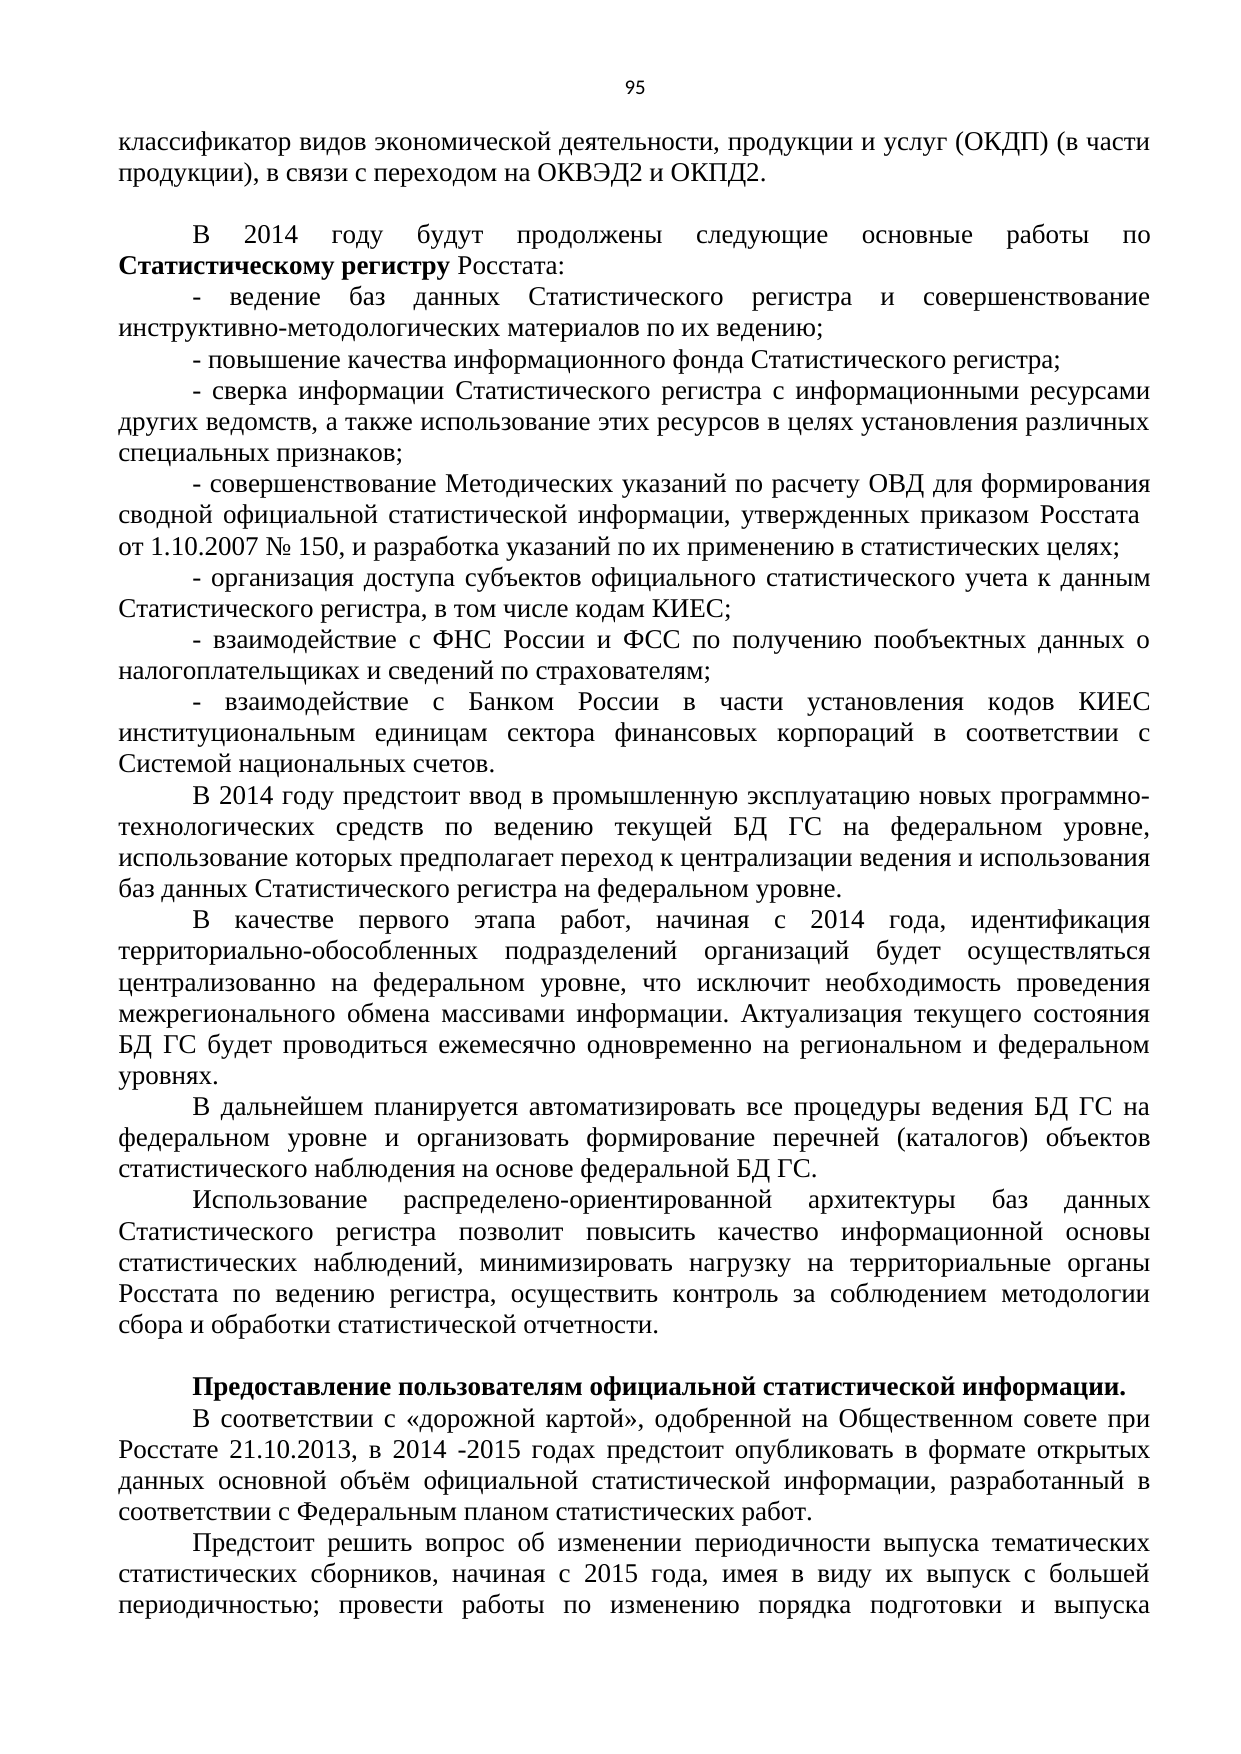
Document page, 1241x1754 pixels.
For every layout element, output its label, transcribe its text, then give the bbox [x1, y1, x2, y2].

text В дальнейшем планируется автоматизировать все процедуры ведения БД ГС на федеральном уровне и организовать формирование перечней (каталогов) объектов статистического наблюдения на основе федеральной БД ГС. [118, 1090, 1152, 1184]
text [118, 125, 1152, 187]
text - взаимодействие с ФНС России и ФСС по получению пообъектных данных о налогоплательщиках и сведений по страхователям; [118, 623, 1152, 685]
text В соответствии с «дорожной картой», одобренной на Общественном совете при Росстате 21.10.2013, в 2014 -2015 годах предстоит опубликовать в формате открытых данных основной объём официальной статистической информации, разработанный в соответствии с Федеральным планом статистических работ. [118, 1402, 1152, 1526]
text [118, 1526, 1152, 1620]
text Использование распределено-ориентированной архитектуры баз данных Статистического регистра позволит повысить качество информационной основы статистических наблюдений, минимизировать нагрузку на территориальные органы Росстата по ведению регистра, осуществить контроль за соблюдением методологии сбора и обработки статистической отчетности. [118, 1184, 1152, 1339]
text - взаимодействие с Банком России в части установления кодов КИЕС институциональным единицам сектора финансовых корпораций в соответствии с Системой национальных счетов. [118, 685, 1152, 779]
text В 2014 году предстоит ввод в промышленную эксплуатацию новых программно-технологических средств по ведению текущей БД ГС на федеральном уровне, использование которых предполагает переход к централизации ведения и использования баз данных Статистического регистра на федеральном уровне. [118, 779, 1152, 903]
text В качестве первого этапа работ, начиная с 2014 года, идентификация территориально-обособленных подразделений организаций будет осуществляться централизованно на федеральном уровне, что исключит необходимость проведения межрегионального обмена массивами информации. Актуализация текущего состояния БД ГС будет проводиться ежемесячно одновременно на региональном и федеральном уровнях. [118, 903, 1152, 1090]
text Предоставление пользователям официальной статистической информации. [118, 1371, 1152, 1402]
text - сверка информации Статистического регистра с информационными ресурсами других ведомств, а также использование этих ресурсов в целях установления различных специальных признаков; [118, 374, 1152, 467]
text - ведение баз данных Статистического регистра и совершенствование инструктивно-методологических материалов по их ведению; [118, 280, 1152, 343]
text - совершенствование Методических указаний по расчету ОВД для формирования сводной официальной статистической информации, утвержденных приказом Росстата от 1.10.2007 № 150, и разработка указаний по их применению в статистических целях; [118, 467, 1152, 561]
text - повышение качества информационного фонда Статистического регистра; [118, 343, 1152, 374]
text - организация доступа субъектов официального статистического учета к данным Статистического регистра, в том числе кодам КИЕС; [118, 561, 1152, 623]
text В 2014 году будут продолжены следующие основные работы по Статистическому регистру Росстата: [118, 218, 1152, 280]
